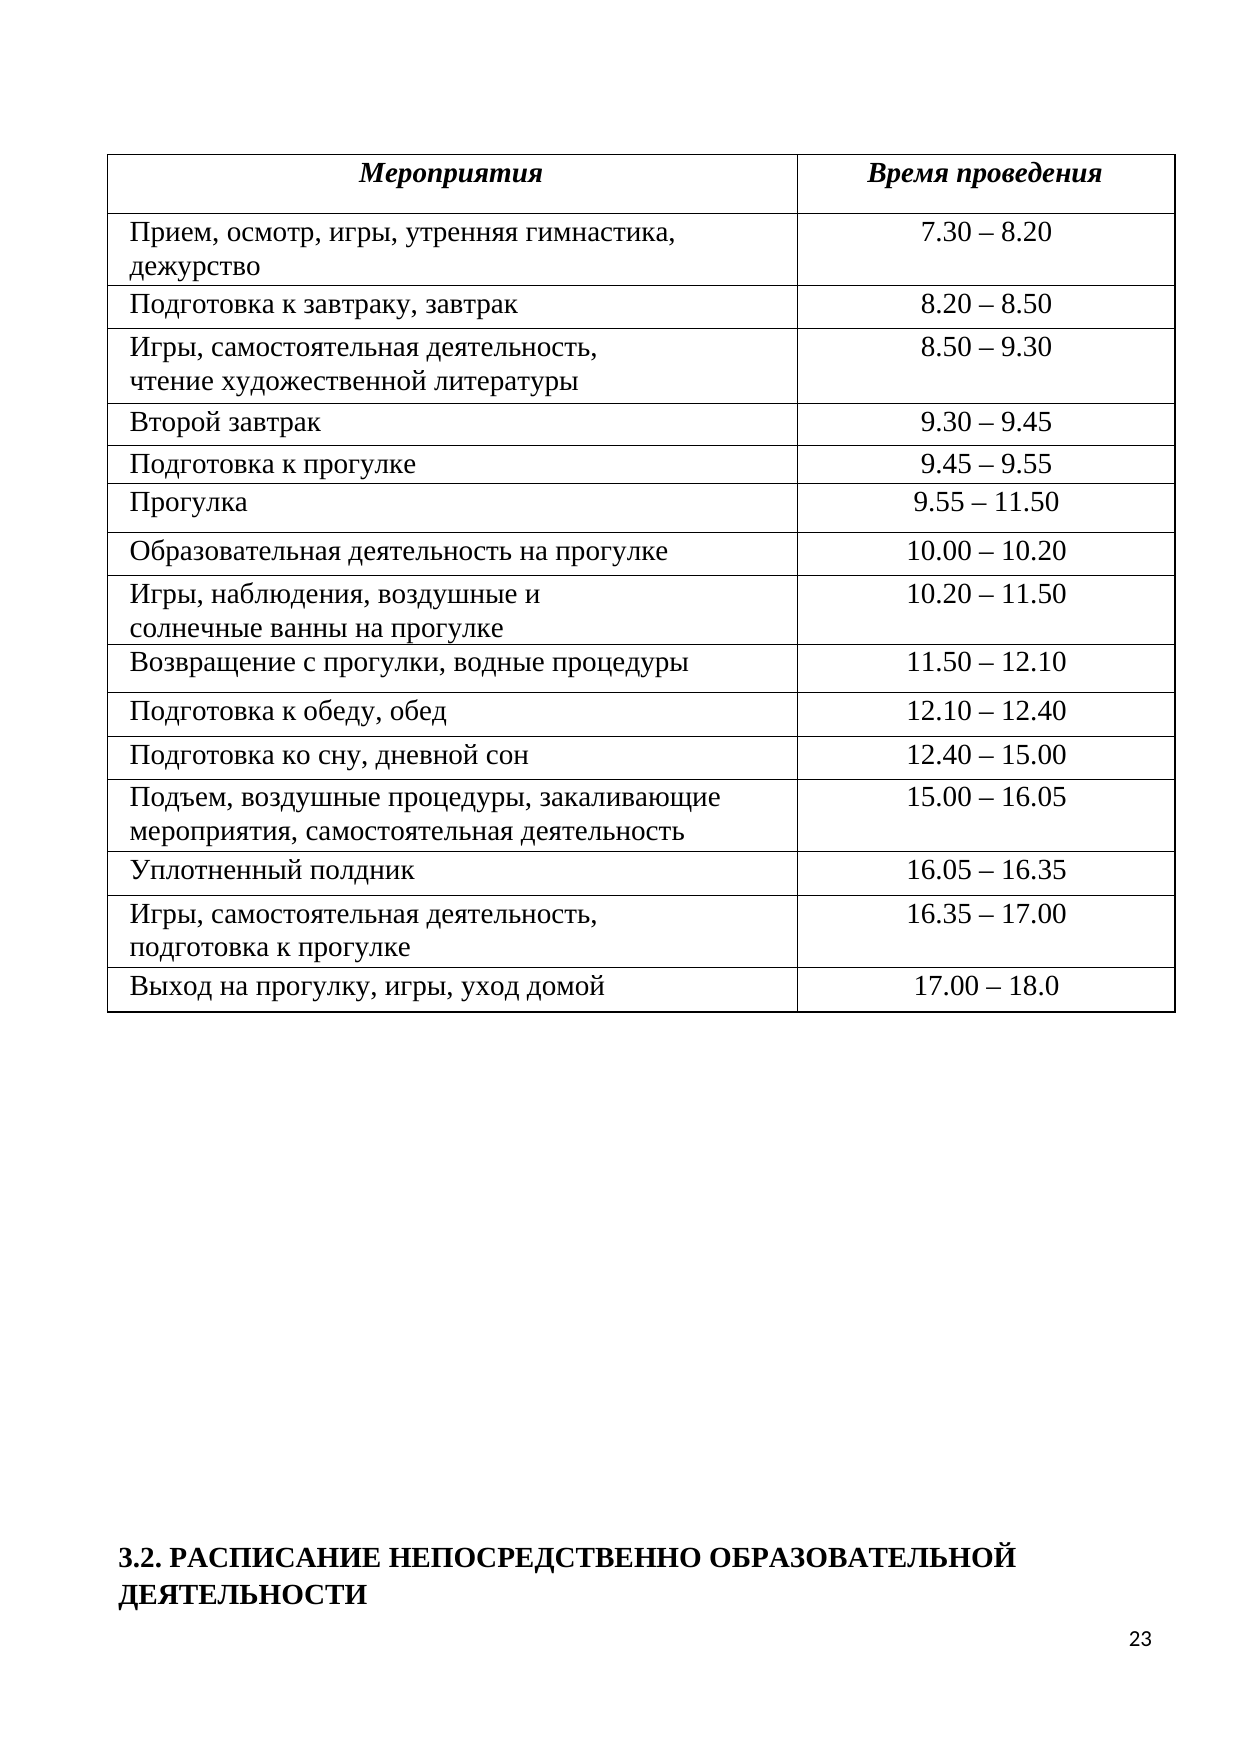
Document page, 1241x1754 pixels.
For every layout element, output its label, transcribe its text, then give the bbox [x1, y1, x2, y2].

table_cell 8.50 – 9.30 [798, 329, 1174, 403]
table_cell Подготовка к завтраку, завтрак [108, 286, 797, 328]
table_cell 9.55 – 11.50 [798, 484, 1174, 532]
table_header Время проведения [798, 155, 1174, 213]
table_cell 9.45 – 9.55 [798, 446, 1174, 483]
table_cell 16.35 – 17.00 [798, 896, 1174, 967]
table_header Мероприятия [108, 155, 797, 213]
table_cell Прием, осмотр, игры, утренняя гимнастика, дежурство [108, 214, 797, 285]
table_cell Подъем, воздушные процедуры, закаливающие мероприятия, самостоятельная деятельность [108, 780, 797, 851]
table_cell 10.20 – 11.50 [798, 576, 1174, 643]
table_cell 9.30 – 9.45 [798, 404, 1174, 445]
text 3.2. РАСПИСАНИЕ НЕПОСРЕДСТВЕННО ОБРАЗОВАТЕЛЬНОЙ ДЕЯТЕЛЬНОСТИ [118, 1541, 1152, 1610]
table_cell Возвращение с прогулки, водные процедуры [108, 645, 797, 692]
table_cell Уплотненный полдник [108, 852, 797, 895]
table_cell 10.00 – 10.20 [798, 533, 1174, 575]
table_cell 12.10 – 12.40 [798, 693, 1174, 736]
table_cell Подготовка к обеду, обед [108, 693, 797, 736]
table_cell 11.50 – 12.10 [798, 645, 1174, 692]
table_cell Игры, самостоятельная деятельность, чтение художественной литературы [108, 329, 797, 403]
table_cell Прогулка [108, 484, 797, 532]
table_cell Выход на прогулку, игры, уход домой [108, 968, 797, 1011]
table_cell Игры, самостоятельная деятельность, подготовка к прогулке [108, 896, 797, 967]
table_cell Подготовка ко сну, дневной сон [108, 737, 797, 778]
table_cell 7.30 – 8.20 [798, 214, 1174, 285]
table_cell 15.00 – 16.05 [798, 780, 1174, 851]
table_cell Подготовка к прогулке [108, 446, 797, 483]
table_cell 17.00 – 18.0 [798, 968, 1174, 1011]
table_cell Игры, наблюдения, воздушные и солнечные ванны на прогулке [108, 576, 797, 643]
table_cell 12.40 – 15.00 [798, 737, 1174, 778]
table_cell 8.20 – 8.50 [798, 286, 1174, 328]
table_cell Второй завтрак [108, 404, 797, 445]
table_cell 16.05 – 16.35 [798, 852, 1174, 895]
table_cell Образовательная деятельность на прогулке [108, 533, 797, 575]
